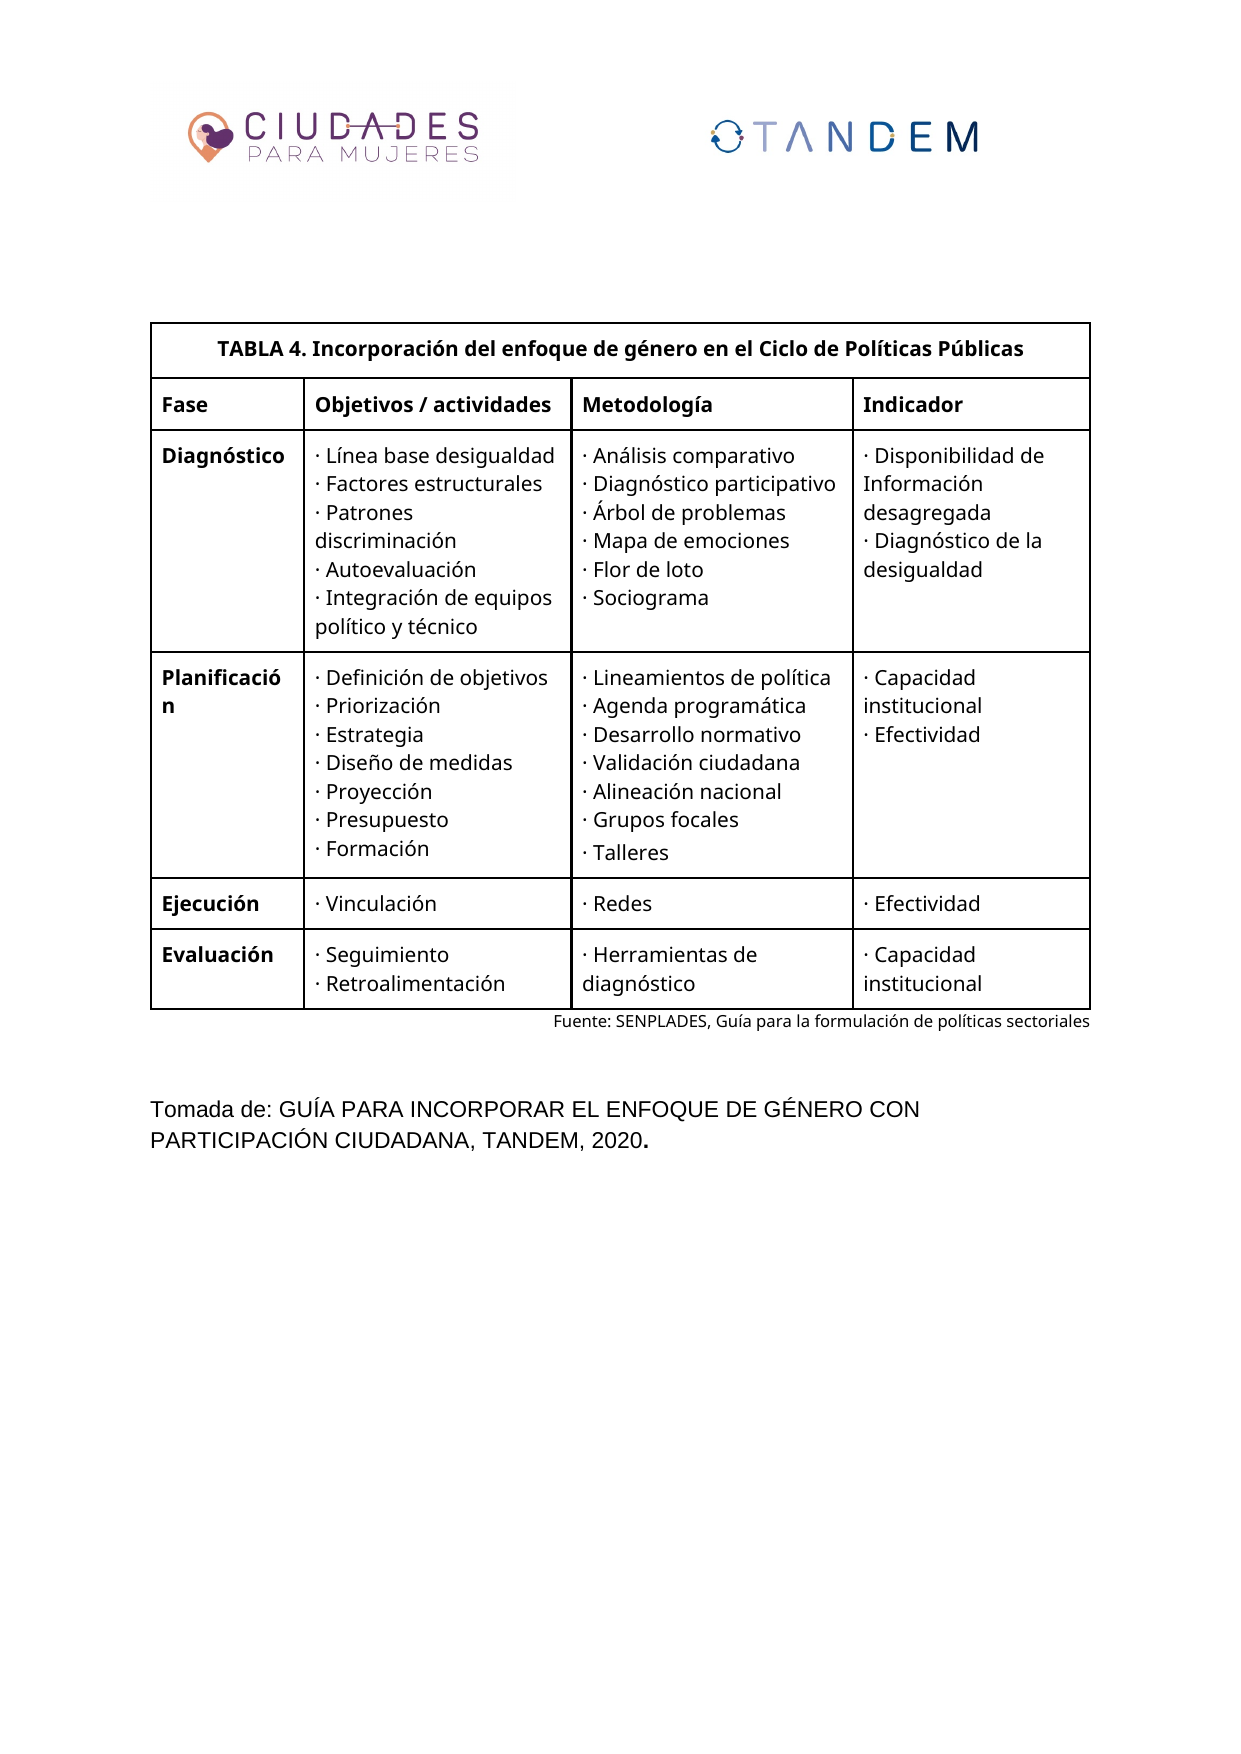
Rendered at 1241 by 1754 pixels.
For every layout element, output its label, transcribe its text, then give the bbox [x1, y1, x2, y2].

table_cell · Efectividad [854, 879, 1089, 928]
table_cell Evaluación [152, 930, 303, 1008]
table_cell · Capacidad institucional · Efectividad [854, 653, 1089, 877]
picture [637, 92, 1088, 202]
table_cell Fase [152, 379, 303, 429]
table_cell Metodología [573, 379, 852, 429]
table_cell Ejecución [152, 879, 303, 928]
table_cell · Disponibilidad de Información desagregada · Diagnóstico de la desigualdad [854, 431, 1089, 651]
table_cell · Redes [573, 879, 852, 928]
table_cell Indicador [854, 379, 1089, 429]
table_cell · Línea base desigualdad · Factores estructurales · Patrones discriminación · Autoevaluación · Integración de equipos político y técnico [305, 431, 570, 651]
table_cell · Definición de objetivos · Priorización · Estrategia · Diseño de medidas · Proyección · Presupuesto · Formación [305, 653, 570, 877]
table_cell · Herramientas de diagnóstico [573, 930, 852, 1008]
text Fuente: SENPLADES, Guía para la formulación de políticas sectoriales [150, 1010, 1090, 1033]
table_cell Planificación [152, 653, 303, 877]
text Tomada de: GUÍA PARA INCORPORAR EL ENFOQUE DE GÉNERO CON PARTICIPACIÓN CIUDADANA, TANDEM, 2020. [150, 1096, 1090, 1153]
table_cell Objetivos / actividades [305, 379, 570, 429]
table_cell · Seguimiento · Retroalimentación [305, 930, 570, 1008]
table_cell · Vinculación [305, 879, 570, 928]
table_cell · Capacidad institucional [854, 930, 1089, 1008]
table_cell · Análisis comparativo · Diagnóstico participativo · Árbol de problemas · Mapa de emociones · Flor de loto · Sociograma [573, 431, 852, 651]
picture [150, 81, 516, 202]
table_cell Diagnóstico [152, 431, 303, 651]
table_header TABLA 4. Incorporación del enfoque de género en el Ciclo de Políticas Públicas [152, 324, 1089, 377]
table_cell · Lineamientos de política · Agenda programática · Desarrollo normativo · Validación ciudadana · Alineación nacional · Grupos focales · Talleres [573, 653, 852, 877]
